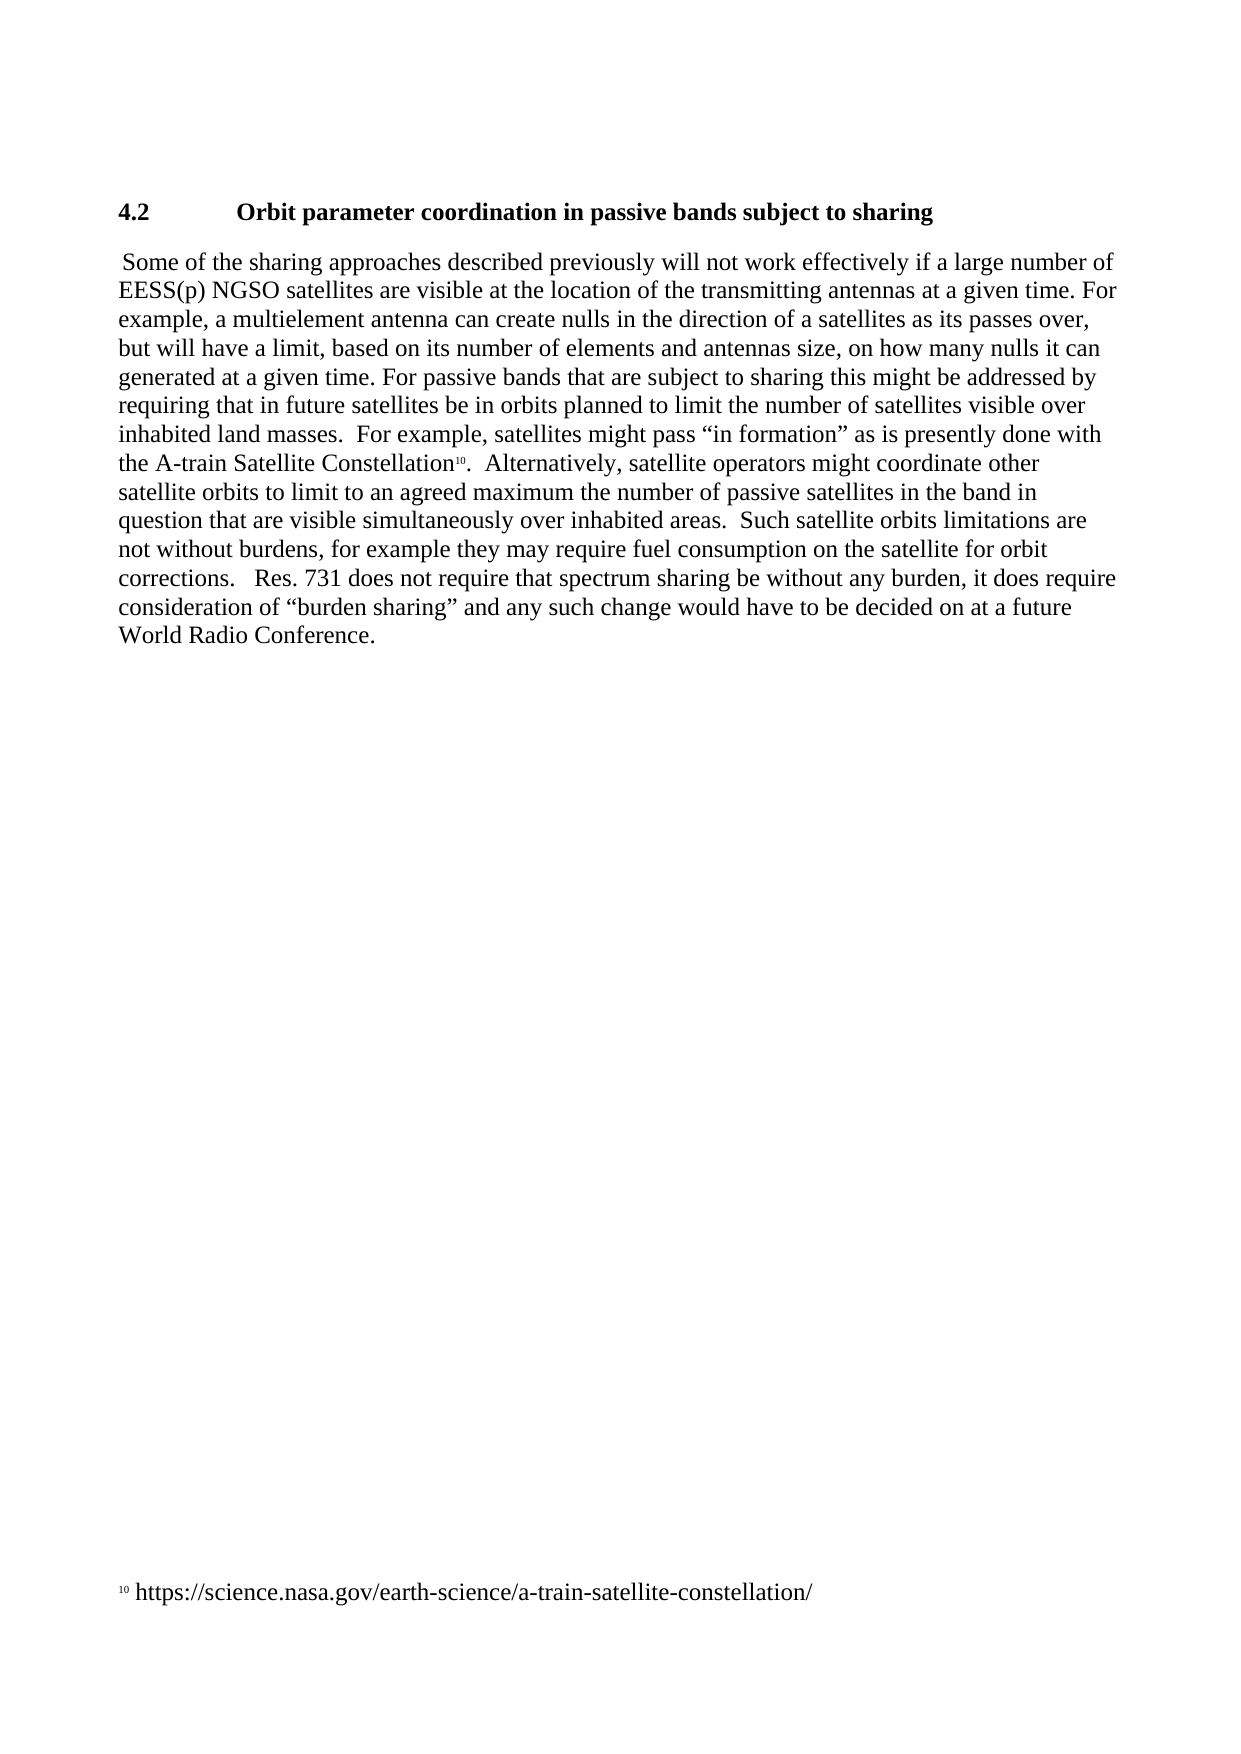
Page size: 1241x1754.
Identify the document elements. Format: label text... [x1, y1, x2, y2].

text Some of the sharing approaches described previously will not work effectively if a large number of EESS(p) NGSO satellites are visible at the location of the transmitting antennas at a given time. For example, a multielement antenna can create nulls in the direction of a satellites as its passes over, but will have a limit, based on its number of elements and antennas size, on how many nulls it can generated at a given time. For passive bands that are subject to sharing this might be addressed by requiring that in future satellites be in orbits planned to limit the number of satellites visible over inhabited land masses. For example, satellites might pass “in formation” as is presently done with the A-train Satellite Constellation. Alternatively, satellite operators might coordinate other satellite orbits to limit to an agreed maximum the number of passive satellites in the band in question that are visible simultaneously over inhabited areas. Such satellite orbits limitations are not without burdens, for example they may require fuel consumption on the satellite for orbit corrections. Res. 731 does not require that spectrum sharing be without any burden, it does require consideration of “burden sharing” and any such change would have to be decided on at a future World Radio Conference. [118, 247, 1122, 649]
text 4.2 Orbit parameter coordination in passive bands subject to sharing [118, 197, 1122, 226]
